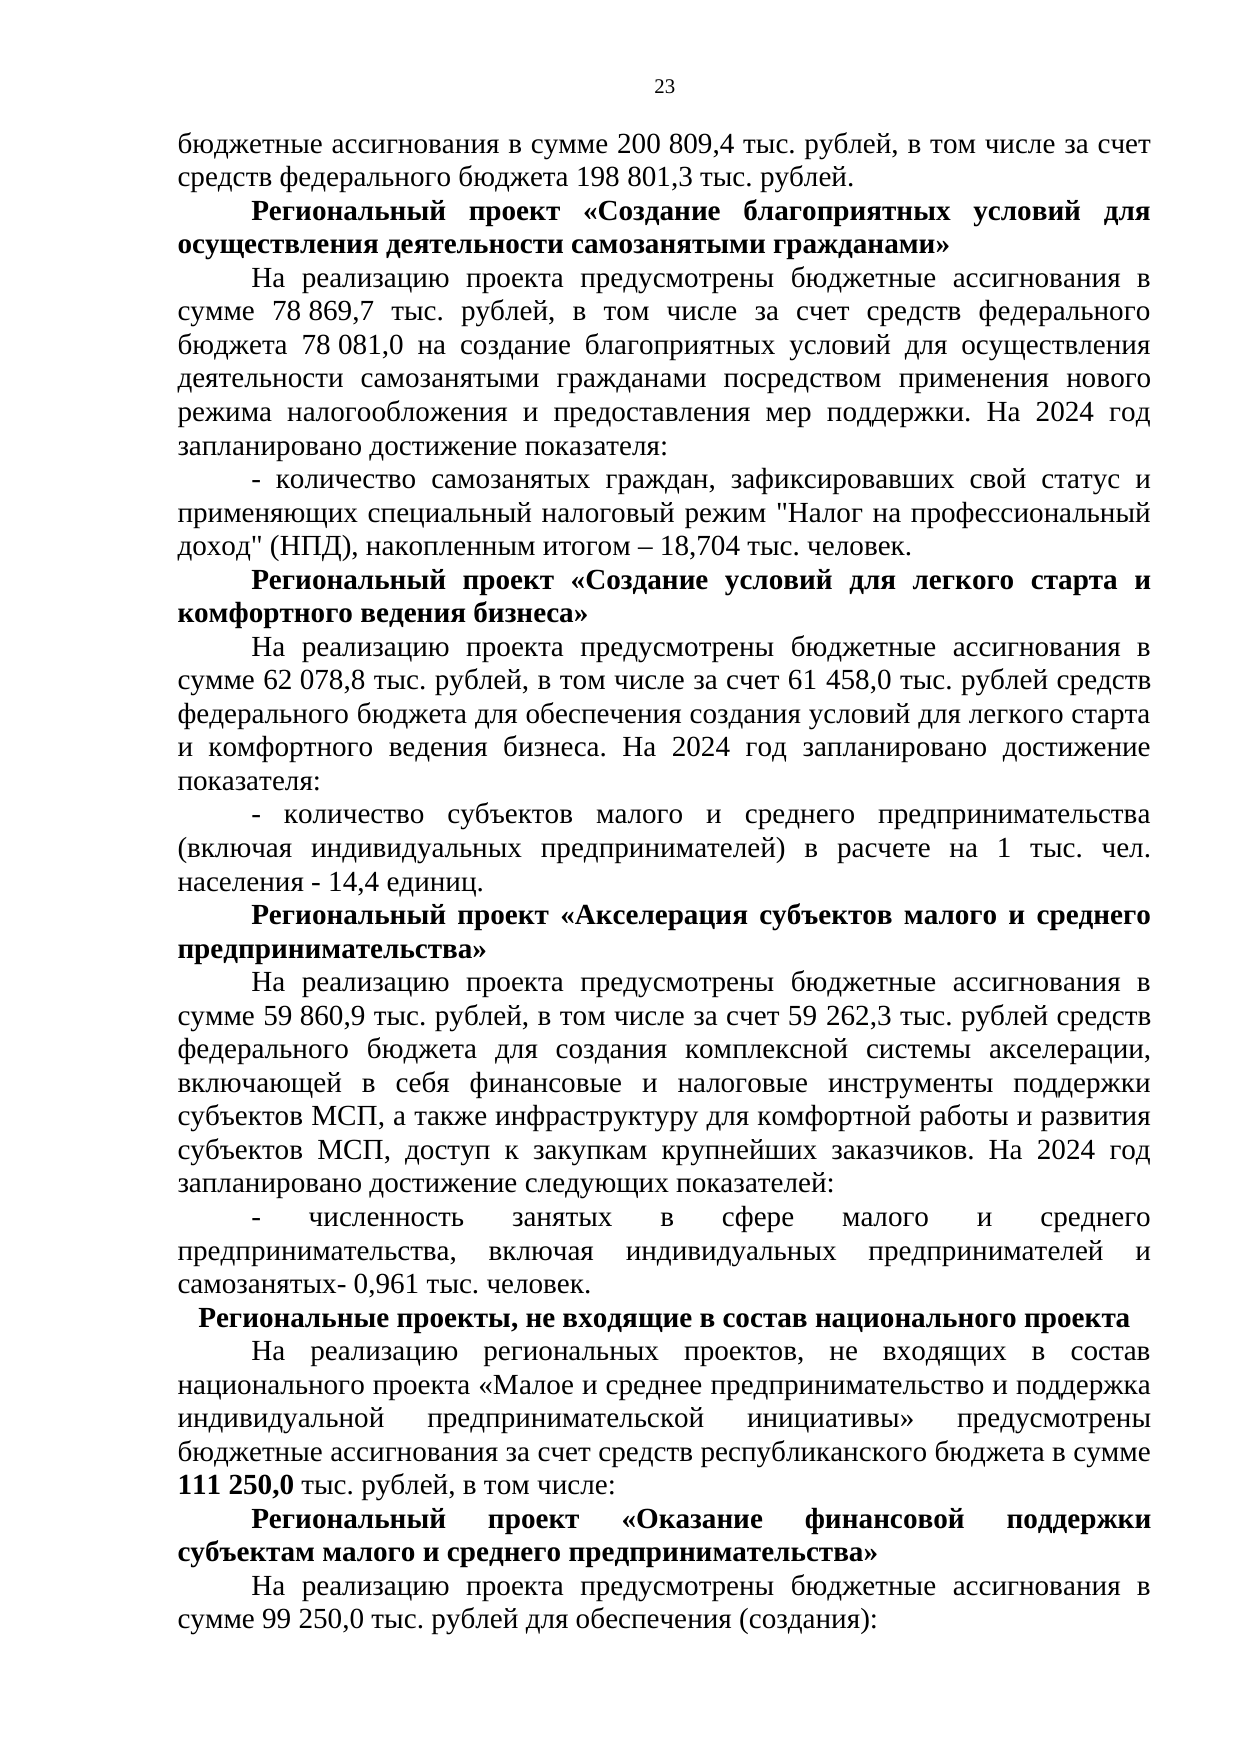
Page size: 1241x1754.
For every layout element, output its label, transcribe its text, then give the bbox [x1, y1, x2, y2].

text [177, 126, 1152, 193]
list Региональный проект «Создание условий для легкого старта и комфортного ведения бизнеса» [177, 562, 1152, 629]
list На реализацию проекта предусмотрены бюджетные ассигнования в сумме 99 250,0 тыс. рублей для обеспечения (создания): [177, 1568, 1152, 1635]
list - численность занятых в сфере малого и среднего предпринимательства, включая индивидуальных предпринимателей и самозанятых- 0,961 тыс. человек. [177, 1199, 1152, 1300]
list - количество самозанятых граждан, зафиксировавших свой статус и применяющих специальный налоговый режим "Налог на профессиональный доход" (НПД), накопленным итогом – 18,704 тыс. человек. [177, 461, 1152, 562]
text На реализацию региональных проектов, не входящих в состав национального проекта «Малое и среднее предпринимательство и поддержка индивидуальной предпринимательской инициативы» предусмотрены бюджетные ассигнования за счет средств республиканского бюджета в сумме 111 250,0 тыс. рублей, в том числе: [177, 1333, 1152, 1501]
list Региональный проект «Акселерация субъектов малого и среднего предпринимательства» [177, 897, 1152, 964]
list Региональный проект «Создание благоприятных условий для осуществления деятельности самозанятыми гражданами» [177, 193, 1152, 260]
list На реализацию проекта предусмотрены бюджетные ассигнования в сумме 59 860,9 тыс. рублей, в том числе за счет 59 262,3 тыс. рублей средств федерального бюджета для создания комплексной системы акселерации, включающей в себя финансовые и налоговые инструменты поддержки субъектов МСП, а также инфраструктуру для комфортной работы и развития субъектов МСП, доступ к закупкам крупнейших заказчиков. На 2024 год запланировано достижение следующих показателей: [177, 964, 1152, 1199]
list - количество субъектов малого и среднего предпринимательства (включая индивидуальных предпринимателей) в расчете на 1 тыс. чел. населения - 14,4 единиц. [177, 797, 1152, 897]
list На реализацию проекта предусмотрены бюджетные ассигнования в сумме 78 869,7 тыс. рублей, в том числе за счет средств федерального бюджета 78 081,0 на создание благоприятных условий для осуществления деятельности самозанятыми гражданами посредством применения нового режима налогообложения и предоставления мер поддержки. На 2024 год запланировано достижение показателя: [177, 260, 1152, 461]
list На реализацию проекта предусмотрены бюджетные ассигнования в сумме 62 078,8 тыс. рублей, в том числе за счет 61 458,0 тыс. рублей средств федерального бюджета для обеспечения создания условий для легкого старта и комфортного ведения бизнеса. На 2024 год запланировано достижение показателя: [177, 629, 1152, 797]
list Региональный проект «Оказание финансовой поддержки субъектам малого и среднего предпринимательства» [177, 1501, 1152, 1568]
text Региональные проекты, не входящие в состав национального проекта [177, 1300, 1152, 1333]
